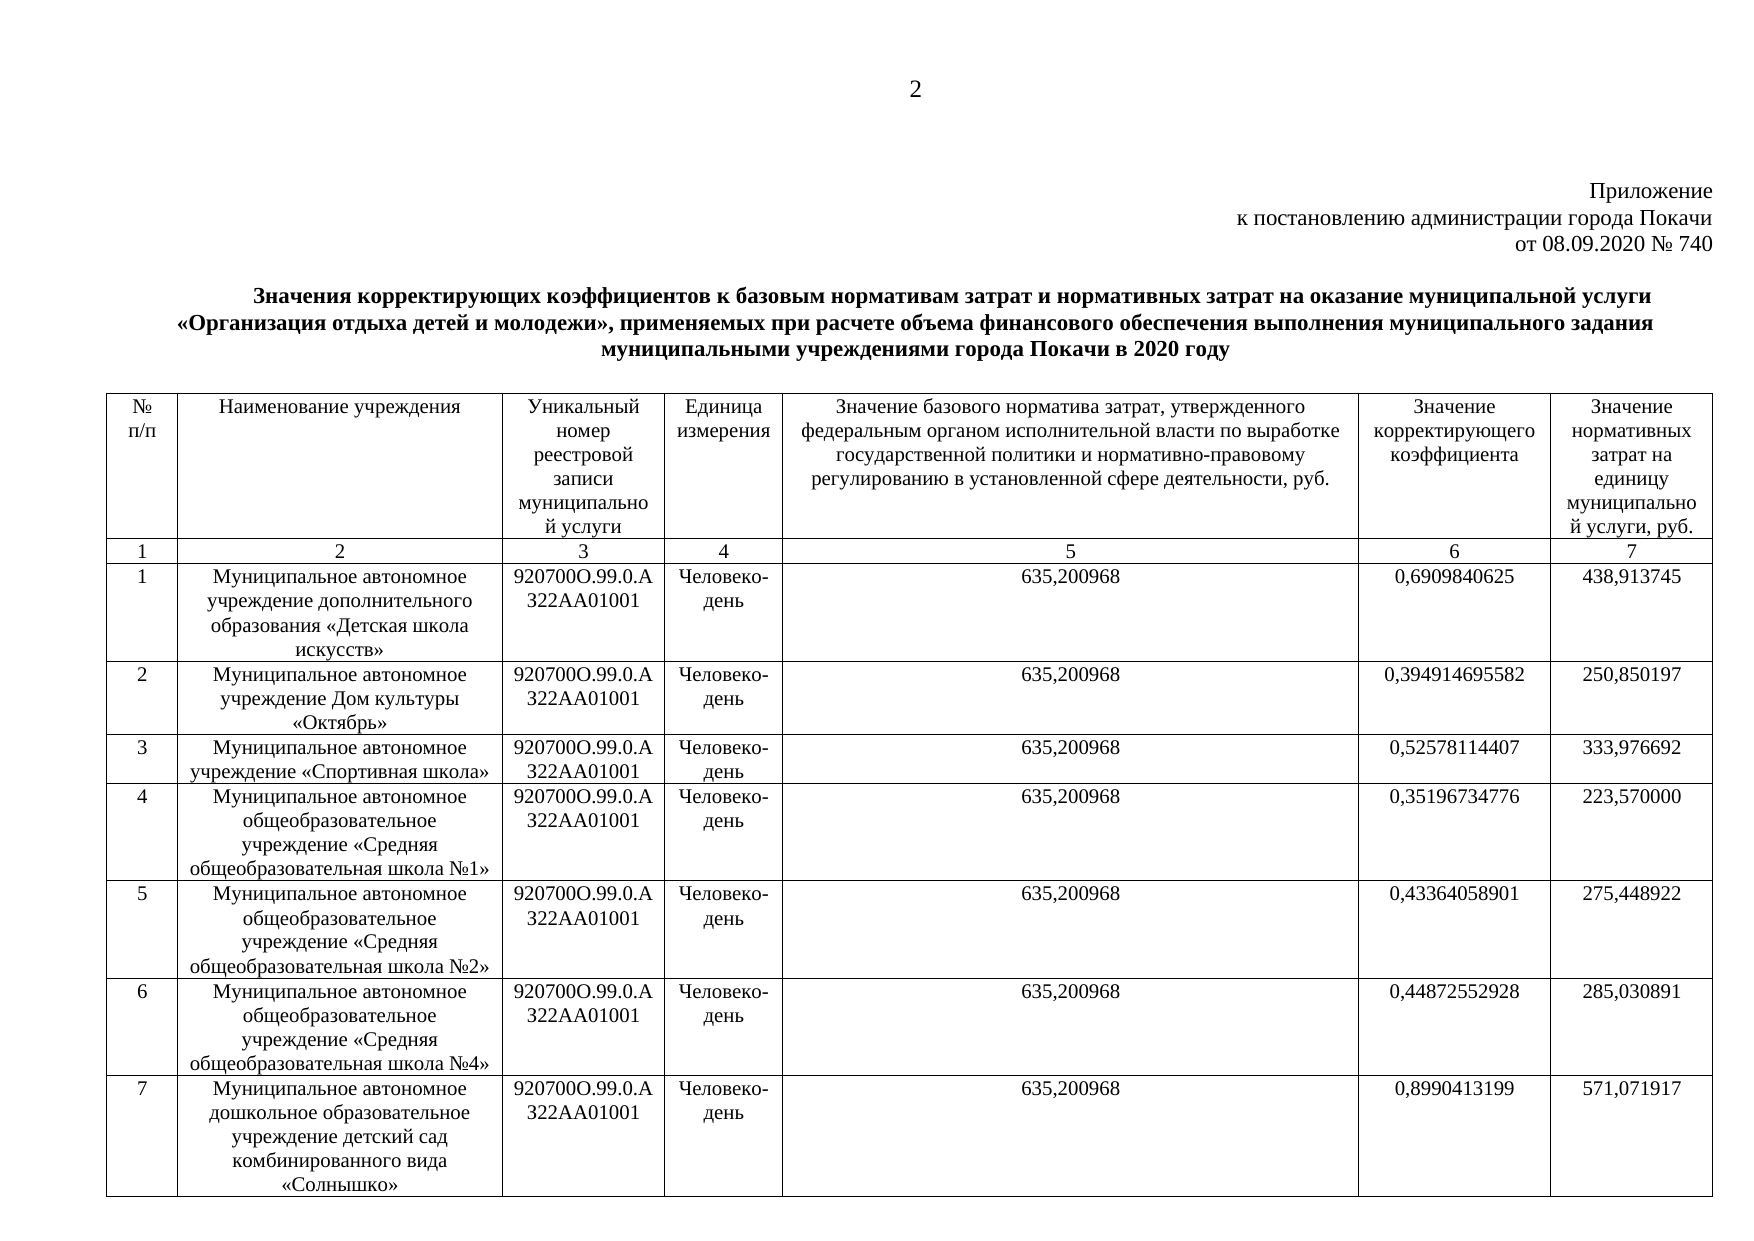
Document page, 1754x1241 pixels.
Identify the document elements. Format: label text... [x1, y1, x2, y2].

table_cell 635,200968 [783, 881, 1358, 978]
text Приложение [118, 177, 1713, 203]
table_cell 635,200968 [783, 735, 1358, 783]
table_cell 2 [178, 539, 502, 563]
table_cell 3 [107, 735, 177, 783]
table_header Значение нормативных затрат на единицу муниципальной услуги, руб. [1551, 394, 1712, 538]
table_cell 635,200968 [783, 979, 1358, 1075]
table_cell 1 [107, 539, 177, 563]
table_cell Человеко-день [665, 784, 782, 880]
table_cell 0,35196734776 [1359, 784, 1550, 880]
table_header Значение базового норматива затрат, утвержденного федеральным органом исполнительной власти по выработке государственной политики и нормативно-правовому регулированию в установленной сфере деятельности, руб. [783, 394, 1358, 538]
table_cell Муниципальное автономное общеобразовательное учреждение «Средняя общеобразовательная школа №1» [178, 784, 502, 880]
table_cell 571,071917 [1551, 1076, 1712, 1196]
table_cell 4 [107, 784, 177, 880]
table_cell Муниципальное автономное общеобразовательное учреждение «Средняя общеобразовательная школа №4» [178, 979, 502, 1075]
table_cell Муниципальное автономное учреждение дополнительного образования «Детская школа искусств» [178, 564, 502, 661]
table_cell 275,448922 [1551, 881, 1712, 978]
table_cell 250,850197 [1551, 662, 1712, 734]
table_cell 0,43364058901 [1359, 881, 1550, 978]
table_cell Человеко-день [665, 735, 782, 783]
table_cell Человеко-день [665, 979, 782, 1075]
table_cell 0,394914695582 [1359, 662, 1550, 734]
table_cell 920700О.99.0.АЗ22АА01001 [503, 735, 664, 783]
table_cell 0,6909840625 [1359, 564, 1550, 661]
table_cell 920700О.99.0.АЗ22АА01001 [503, 1076, 664, 1196]
table_cell 920700О.99.0.АЗ22АА01001 [503, 979, 664, 1075]
table_cell 7 [107, 1076, 177, 1196]
table_cell 5 [783, 539, 1358, 563]
table_cell 285,030891 [1551, 979, 1712, 1075]
table_cell 1 [107, 564, 177, 661]
table_cell Муниципальное автономное учреждение «Спортивная школа» [178, 735, 502, 783]
table_header Значение корректирующего коэффициента [1359, 394, 1550, 538]
table_cell 3 [503, 539, 664, 563]
table_header Единица измерения [665, 394, 782, 538]
table_cell 0,44872552928 [1359, 979, 1550, 1075]
table_cell Муниципальное автономное дошкольное образовательное учреждение детский сад комбинированного вида «Солнышко» [178, 1076, 502, 1196]
table_header № п/п [107, 394, 177, 538]
table_cell Человеко-день [665, 1076, 782, 1196]
table_cell 7 [1551, 539, 1712, 563]
table_cell 333,976692 [1551, 735, 1712, 783]
table_cell 920700О.99.0.АЗ22АА01001 [503, 784, 664, 880]
text к постановлению администрации города Покачи [118, 203, 1713, 230]
text от 08.09.2020 № 740 [118, 230, 1713, 256]
table_cell 6 [1359, 539, 1550, 563]
table_cell 6 [107, 979, 177, 1075]
table_cell 0,8990413199 [1359, 1076, 1550, 1196]
table_cell Человеко-день [665, 662, 782, 734]
table_cell 920700О.99.0.АЗ22АА01001 [503, 564, 664, 661]
table_cell 223,570000 [1551, 784, 1712, 880]
table_cell 920700О.99.0.АЗ22АА01001 [503, 662, 664, 734]
table_cell 4 [665, 539, 782, 563]
table_cell Муниципальное автономное учреждение Дом культуры «Октябрь» [178, 662, 502, 734]
table_cell 635,200968 [783, 662, 1358, 734]
table_cell 920700О.99.0.АЗ22АА01001 [503, 881, 664, 978]
table_cell 635,200968 [783, 784, 1358, 880]
table_cell 5 [107, 881, 177, 978]
table_cell 635,200968 [783, 564, 1358, 661]
title Значения корректирующих коэффициентов к базовым нормативам затрат и нормативных затрат на оказание муниципальной услуги «Организация отдыха детей и молодежи», применяемых при расчете объема финансового обеспечения выполнения муниципального задания муниципальными учреждениями города Покачи в 2020 году [118, 283, 1713, 362]
table_cell 438,913745 [1551, 564, 1712, 661]
table_cell Человеко-день [665, 881, 782, 978]
table_header Уникальный номер реестровой записи муниципальной услуги [503, 394, 664, 538]
table_cell 0,52578114407 [1359, 735, 1550, 783]
table_cell 635,200968 [783, 1076, 1358, 1196]
table_cell 2 [107, 662, 177, 734]
table_cell Муниципальное автономное общеобразовательное учреждение «Средняя общеобразовательная школа №2» [178, 881, 502, 978]
table_cell Человеко-день [665, 564, 782, 661]
table_header Наименование учреждения [178, 394, 502, 538]
